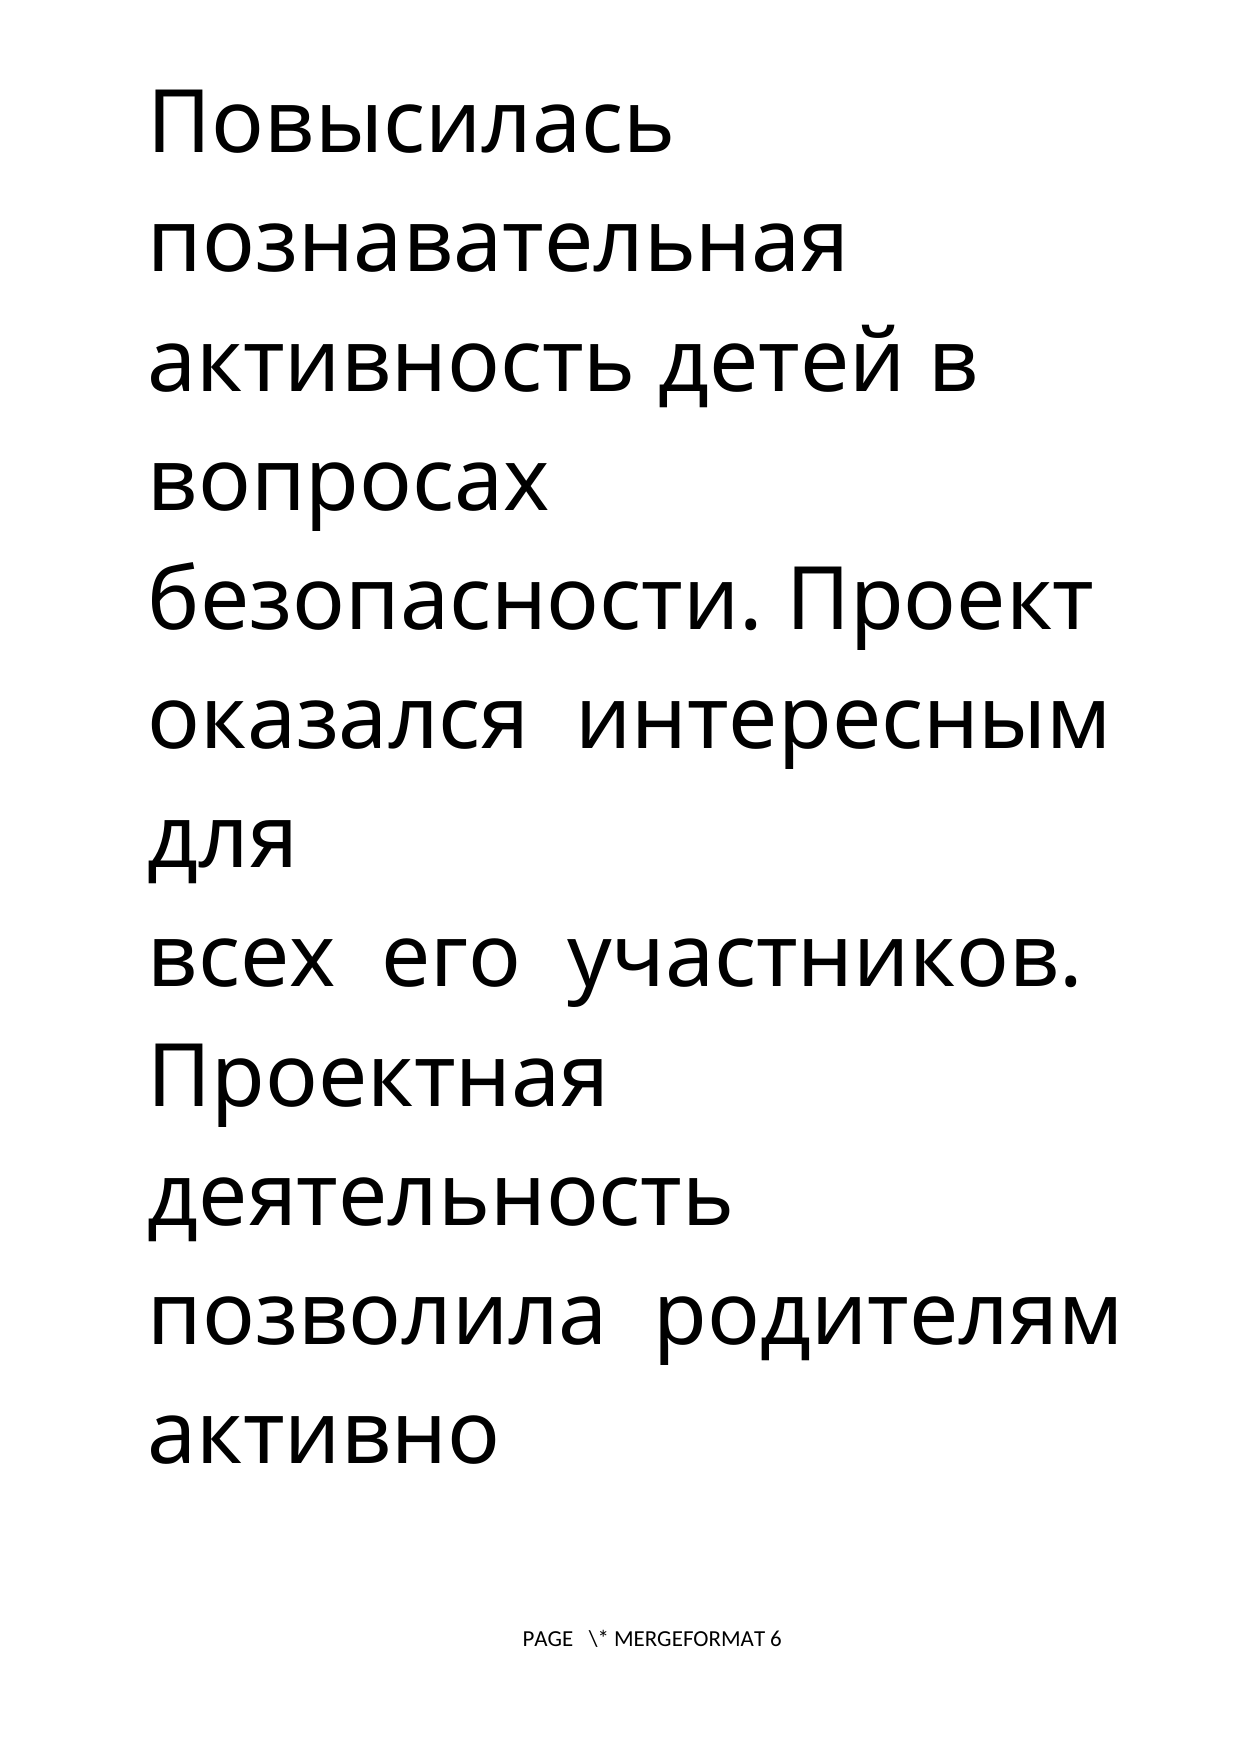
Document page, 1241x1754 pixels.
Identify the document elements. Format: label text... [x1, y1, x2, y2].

text активность детей в вопросах безопасности. Проект оказался интересным для [148, 297, 1152, 893]
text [148, 59, 1152, 297]
text всех его участников. Проектная деятельность позволила родителям активно [148, 893, 1152, 1489]
